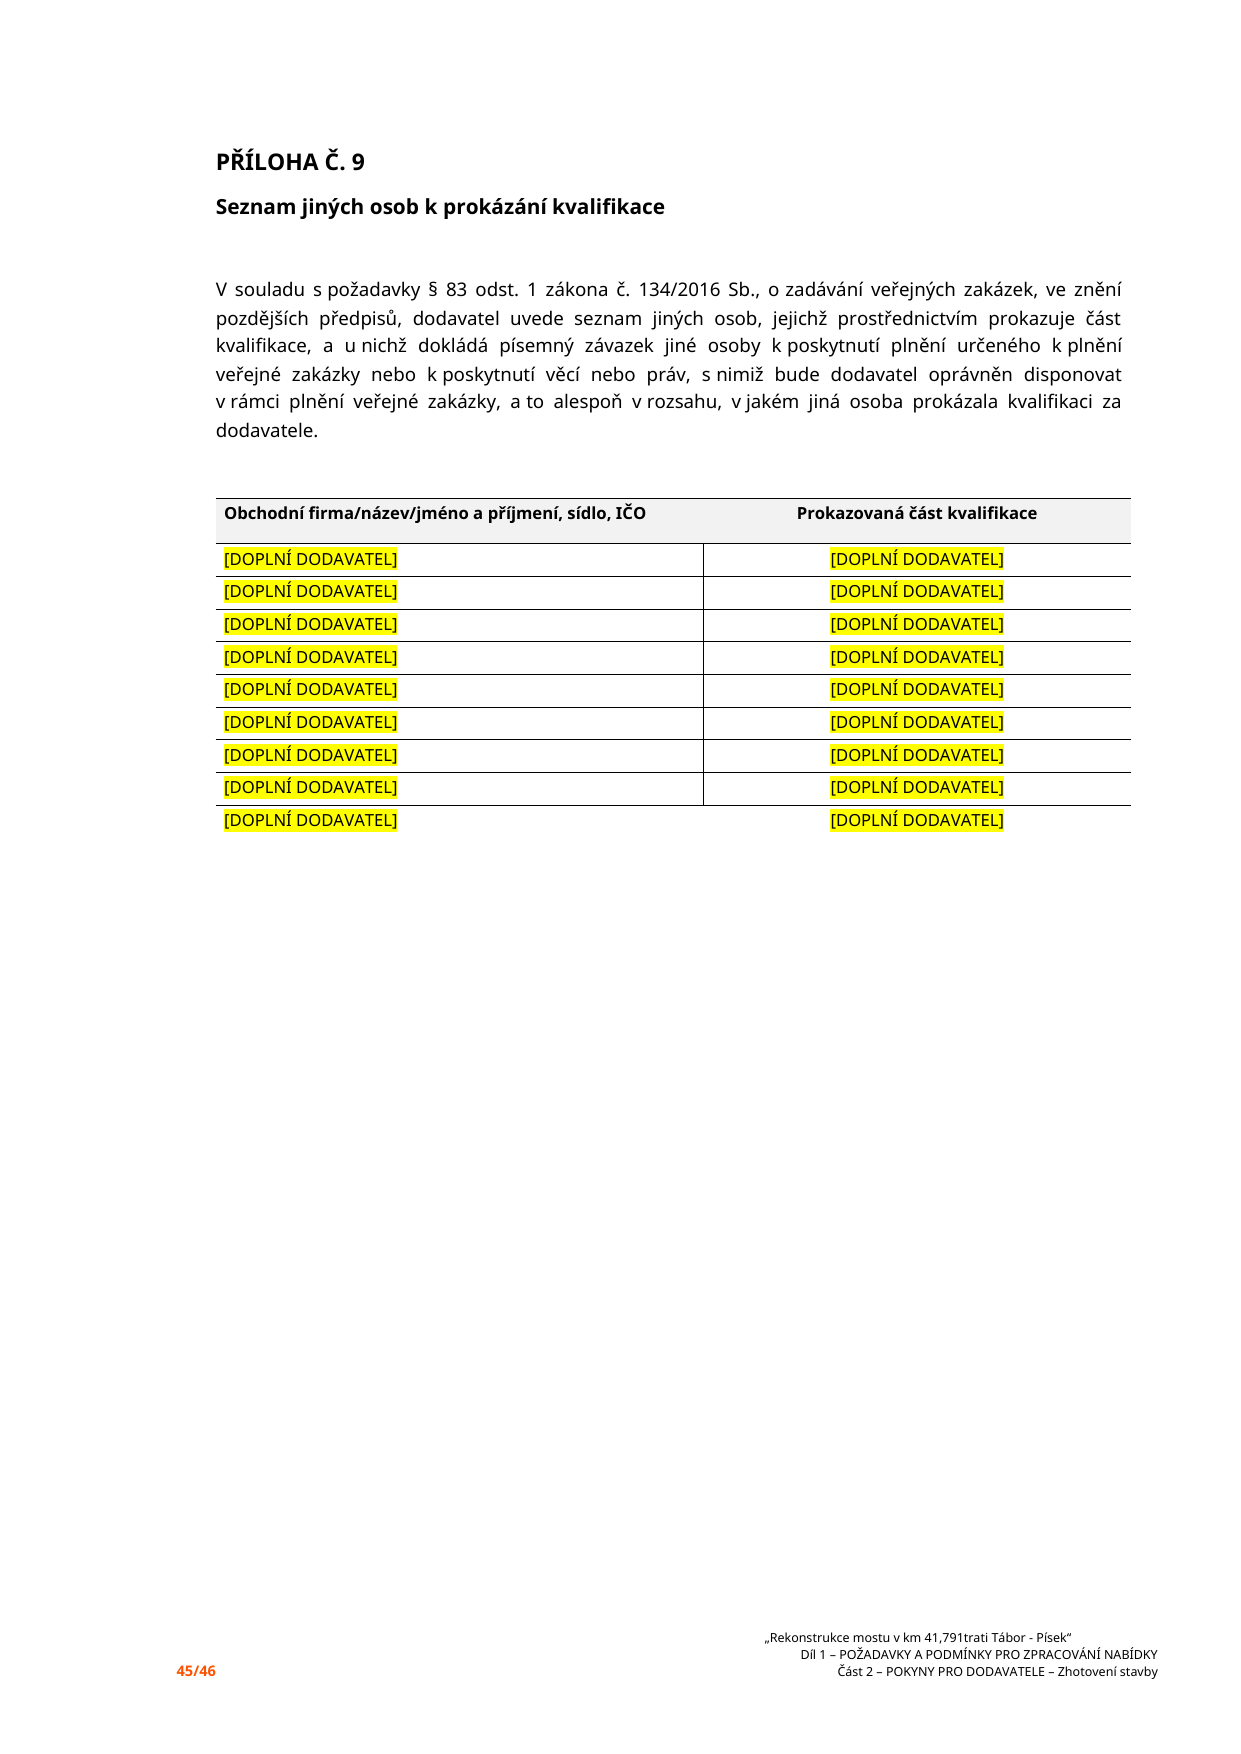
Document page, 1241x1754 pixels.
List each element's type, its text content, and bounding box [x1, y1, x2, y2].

text V souladu s požadavky § 83 odst. 1 zákona č. 134/2016 Sb., o zadávání veřejných zakázek, ve znění pozdějších předpisů, dodavatel uvede seznam jiných osob, jejichž prostřednictvím prokazuje část kvalifikace, a u nichž dokládá písemný závazek jiné osoby k poskytnutí plnění určeného k plnění veřejné zakázky nebo k poskytnutí věcí nebo práv, s nimiž bude dodavatel oprávněn disponovat v rámci plnění veřejné zakázky, a to alespoň v rozsahu, v jakém jiná osoba prokázala kvalifikaci za dodavatele. [216, 277, 1122, 442]
table_header Prokazovaná část kvalifikace [703, 499, 1131, 543]
table_cell [DOPLNÍ DODAVATEL] [216, 675, 703, 707]
table_cell [DOPLNÍ DODAVATEL] [703, 806, 1131, 837]
table_cell [DOPLNÍ DODAVATEL] [704, 544, 1131, 576]
table_cell [DOPLNÍ DODAVATEL] [704, 675, 1131, 707]
table_cell [DOPLNÍ DODAVATEL] [216, 577, 703, 608]
table_cell [DOPLNÍ DODAVATEL] [704, 610, 1131, 641]
table_cell [DOPLNÍ DODAVATEL] [704, 773, 1131, 805]
text Příloha č. 9 [216, 146, 1122, 177]
table_cell [DOPLNÍ DODAVATEL] [216, 610, 703, 641]
table_cell [DOPLNÍ DODAVATEL] [704, 577, 1131, 608]
table_cell [DOPLNÍ DODAVATEL] [704, 642, 1131, 674]
text Seznam jiných osob k prokázání kvalifikace [216, 192, 1122, 221]
table_header Obchodní firma/název/jméno a příjmení, sídlo, IČO [216, 499, 703, 543]
table_cell [DOPLNÍ DODAVATEL] [216, 806, 703, 837]
table_cell [DOPLNÍ DODAVATEL] [216, 708, 703, 739]
table_cell [DOPLNÍ DODAVATEL] [704, 708, 1131, 739]
table_cell [DOPLNÍ DODAVATEL] [216, 642, 703, 674]
table_cell [DOPLNÍ DODAVATEL] [216, 740, 703, 772]
table_cell [DOPLNÍ DODAVATEL] [216, 773, 703, 805]
table_cell [DOPLNÍ DODAVATEL] [216, 544, 703, 576]
table_cell [DOPLNÍ DODAVATEL] [704, 740, 1131, 772]
